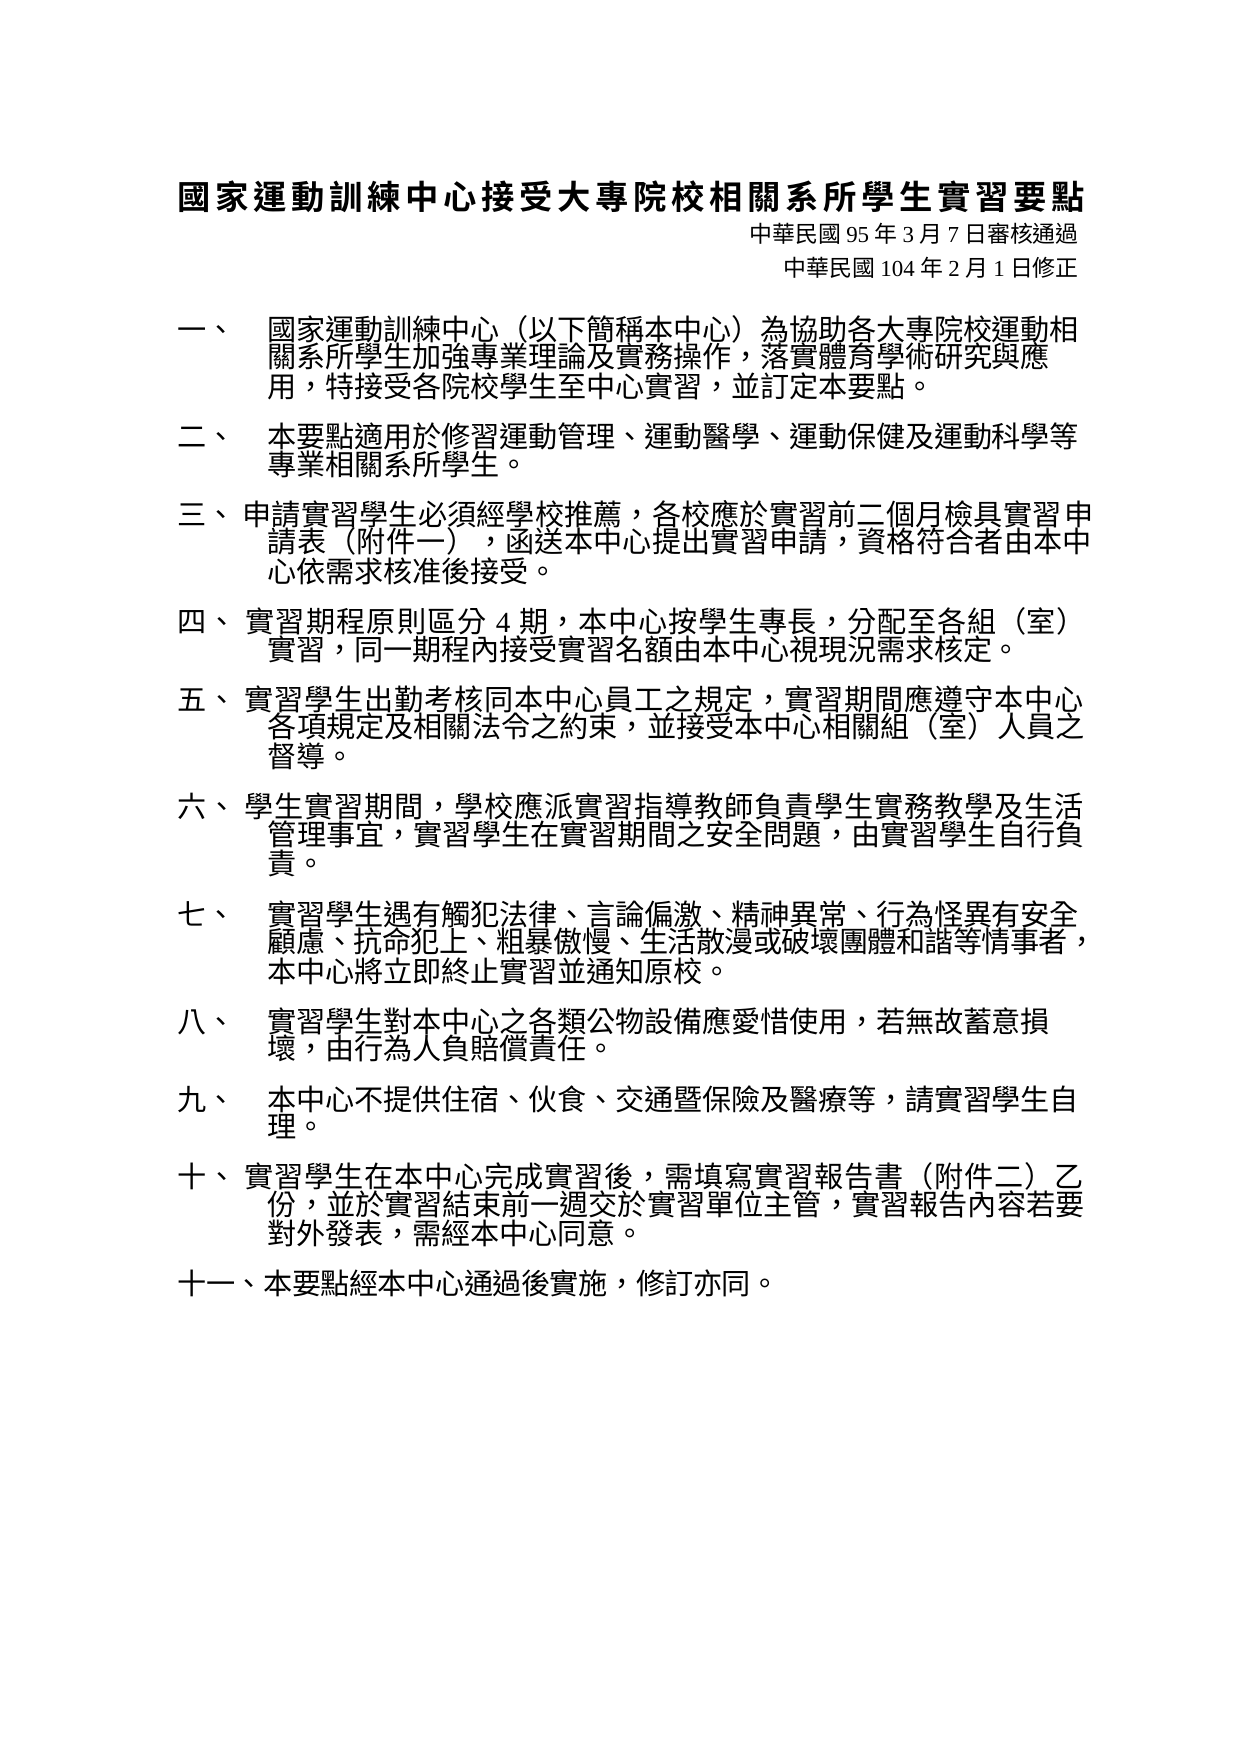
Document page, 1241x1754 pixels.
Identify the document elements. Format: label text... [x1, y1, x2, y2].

text 國家運動訓練中心接受大專院校相關系所學生實習要點 [177, 173, 1107, 219]
text 八、 實習學生對本中心之各類公物設備應愛惜使用，若無故蓄意損壞，由行為人負賠償責任。 [177, 1009, 1055, 1068]
text 四、 實習期程原則區分 4 期，本中心按學生專長，分配至各組（室）實習，同一期程內接受實習名額由本中心視現況需求核定。 [177, 609, 1086, 668]
text 十一、本要點經本中心通過後實施，修訂亦同。 [177, 1260, 1107, 1303]
text 一、 國家運動訓練中心（以下簡稱本中心）為協助各大專院校運動相關系所學生加強專業理論及實務操作，落實體育學術研究與應 用，特接受各院校學生至中心實習，並訂定本要點。 [177, 317, 1084, 406]
text 六、 學生實習期間，學校應派實習指導教師負責學生實務教學及生活管理事宜，實習學生在實習期間之安全問題，由實習學生自行負責。 [177, 794, 1084, 883]
text 七、 實習學生遇有觸犯法律、言論偏激、精神異常、行為怪異有安全顧慮、抗命犯上、粗暴傲慢、生活散漫或破壞團體和諧等情事者，本中心將立即終止實習並通知原校。 [177, 902, 1100, 991]
text 中華民國 95 年 3 月 7 日審核通過 [177, 219, 1078, 248]
text 三、 申請實習學生必須經學校推薦，各校應於實習前二個月檢具實習申請表（附件一），函送本中心提出實習申請，資格符合者由本中心依需求核准後接受。 [177, 502, 1093, 591]
text 十、 實習學生在本中心完成實習後，需填寫實習報告書（附件二）乙份，並於實習結束前一週交於實習單位主管，實習報告內容若要對外發表，需經本中心同意。 [177, 1164, 1084, 1253]
text 九、 本中心不提供住宿、伙食、交通暨保險及醫療等，請實習學生自理。 [177, 1086, 1084, 1146]
text 二、 本要點適用於修習運動管理、運動醫學、運動保健及運動科學等專業相關系所學生。 [177, 424, 1084, 483]
text 中華民國 104 年 2 月 1 日修正 [177, 248, 1078, 284]
text 五、 實習學生出勤考核同本中心員工之規定，實習期間應遵守本中心各項規定及相關法令之約束，並接受本中心相關組（室）人員之督導。 [177, 687, 1084, 776]
